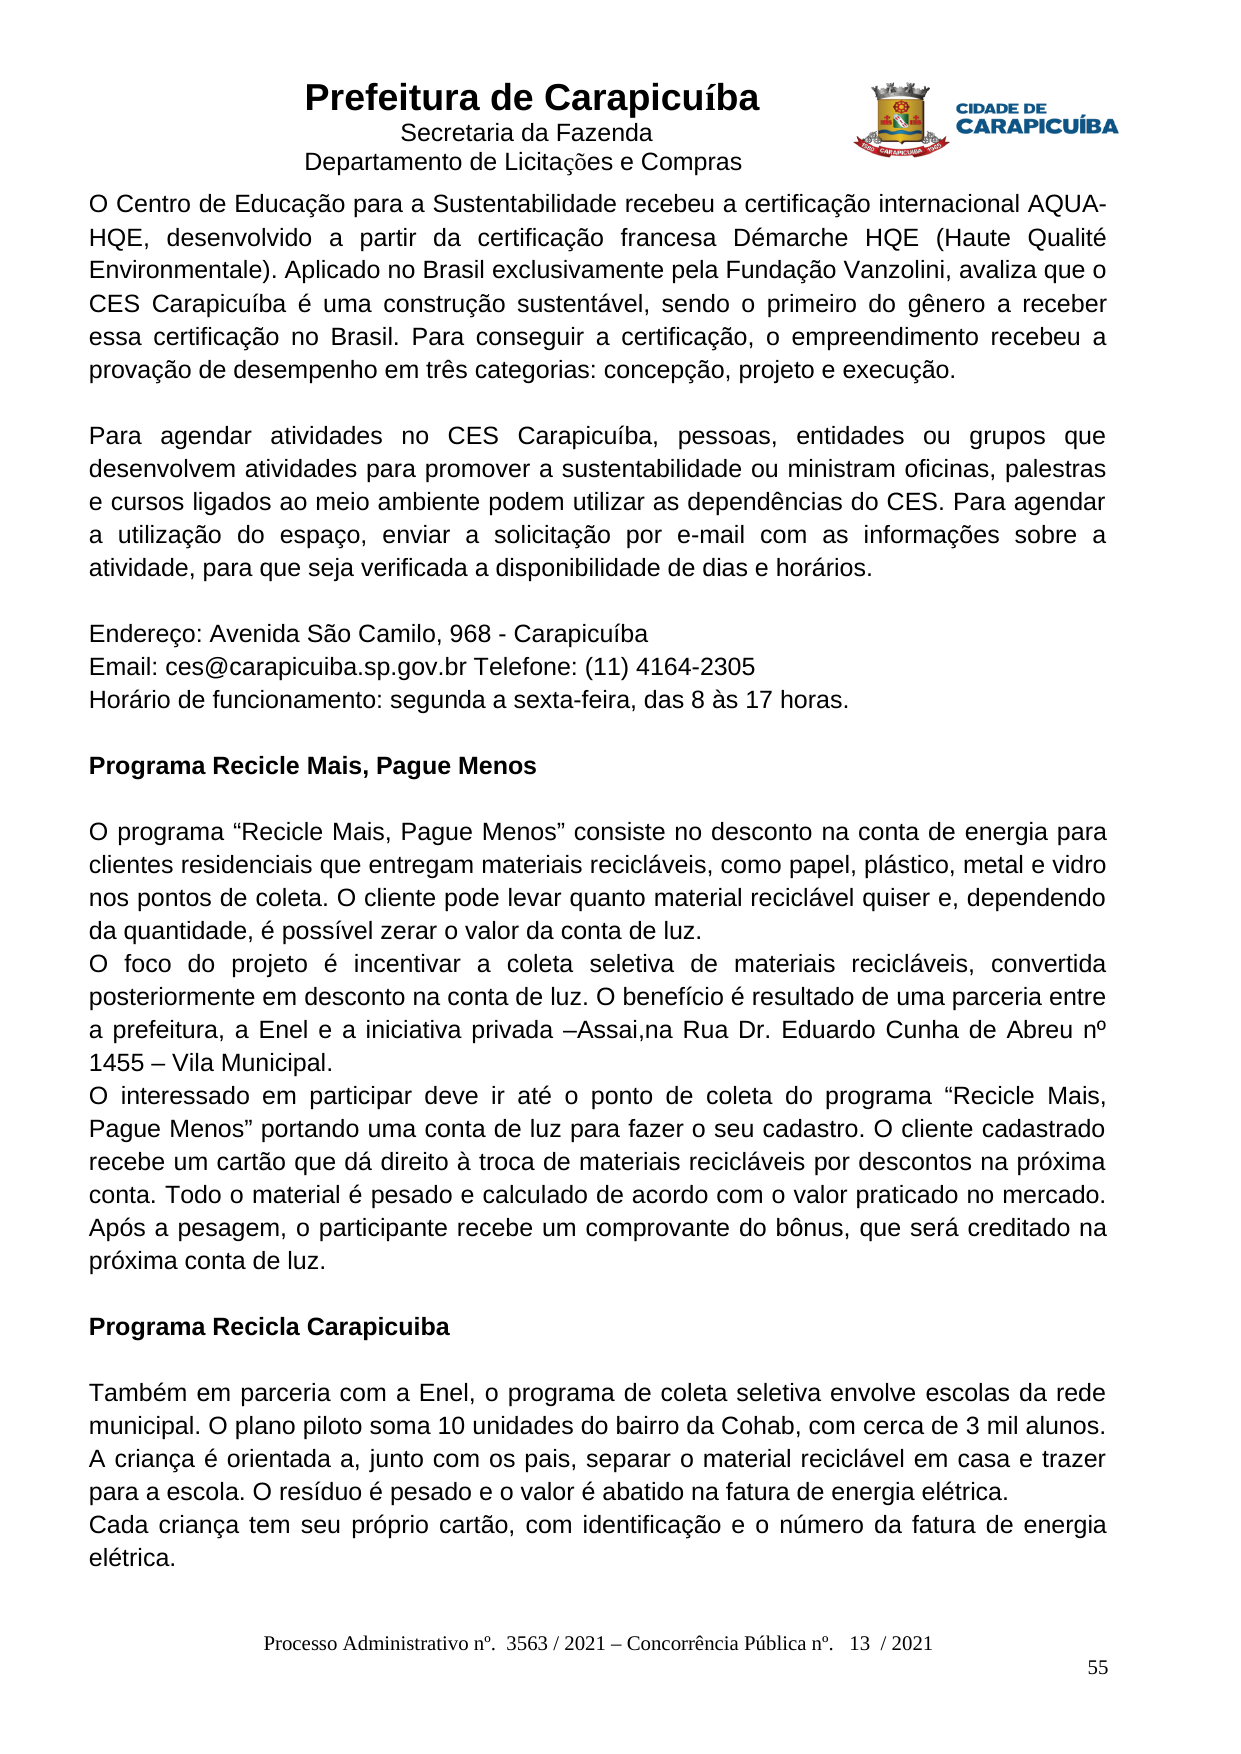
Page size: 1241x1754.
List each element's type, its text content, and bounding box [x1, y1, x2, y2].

text Email: ces@carapicuiba.sp.gov.br Telefone: (11) 4164-2305 [89, 652, 1108, 681]
text Programa Recicle Mais, Pague Menos [89, 751, 1108, 779]
text Endereço: Avenida São Camilo, 968 - Carapicuíba [89, 619, 1108, 647]
text Também em parceria com a Enel, o programa de coleta seletiva envolve escolas da rede municipal. O plano piloto soma 10 unidades do bairro da Cohab, com cerca de 3 mil alunos. A criança é orientada a, junto com os pais, separar o material reciclável em casa e trazer para a escola. O resíduo é pesado e o valor é abatido na fatura de energia elétrica. [89, 1378, 1108, 1506]
text Horário de funcionamento: segunda a sexta-feira, das 8 às 17 horas. [89, 685, 1108, 713]
text O Centro de Educação para a Sustentabilidade recebeu a certificação internacional AQUA-HQE, desenvolvido a partir da certificação francesa Démarche HQE (Haute Qualité Environmentale). Aplicado no Brasil exclusivamente pela Fundação Vanzolini, avaliza que o CES Carapicuíba é uma construção sustentável, sendo o primeiro do gênero a receber essa certificação no Brasil. Para conseguir a certificação, o empreendimento recebeu a provação de desempenho em três categorias: concepção, projeto e execução. [89, 189, 1108, 383]
text O programa “Recicle Mais, Pague Menos” consiste no desconto na conta de energia para clientes residenciais que entregam materiais recicláveis, como papel, plástico, metal e vidro nos pontos de coleta. O cliente pode levar quanto material reciclável quiser e, dependendo da quantidade, é possível zerar o valor da conta de luz. [89, 817, 1108, 945]
text O interessado em participar deve ir até o ponto de coleta do programa “Recicle Mais, Pague Menos” portando uma conta de luz para fazer o seu cadastro. O cliente cadastrado recebe um cartão que dá direito à troca de materiais recicláveis por descontos na próxima conta. Todo o material é pesado e calculado de acordo com o valor praticado no mercado. Após a pesagem, o participante recebe um comprovante do bônus, que será creditado na próxima conta de luz. [89, 1081, 1108, 1275]
picture [853, 62, 1123, 183]
text O foco do projeto é incentivar a coleta seletiva de materiais recicláveis, convertida posteriormente em desconto na conta de luz. O benefício é resultado de uma parceria entre a prefeitura, a Enel e a iniciativa privada –Assai,na Rua Dr. Eduardo Cunha de Abreu nº 1455 – Vila Municipal. [89, 949, 1108, 1077]
text Cada criança tem seu próprio cartão, com identificação e o número da fatura de energia elétrica. [89, 1510, 1108, 1572]
text Para agendar atividades no CES Carapicuíba, pessoas, entidades ou grupos que desenvolvem atividades para promover a sustentabilidade ou ministram oficinas, palestras e cursos ligados ao meio ambiente podem utilizar as dependências do CES. Para agendar a utilização do espaço, enviar a solicitação por e-mail com as informações sobre a atividade, para que seja verificada a disponibilidade de dias e horários. [89, 421, 1108, 581]
text Programa Recicla Carapicuiba [89, 1312, 1108, 1341]
